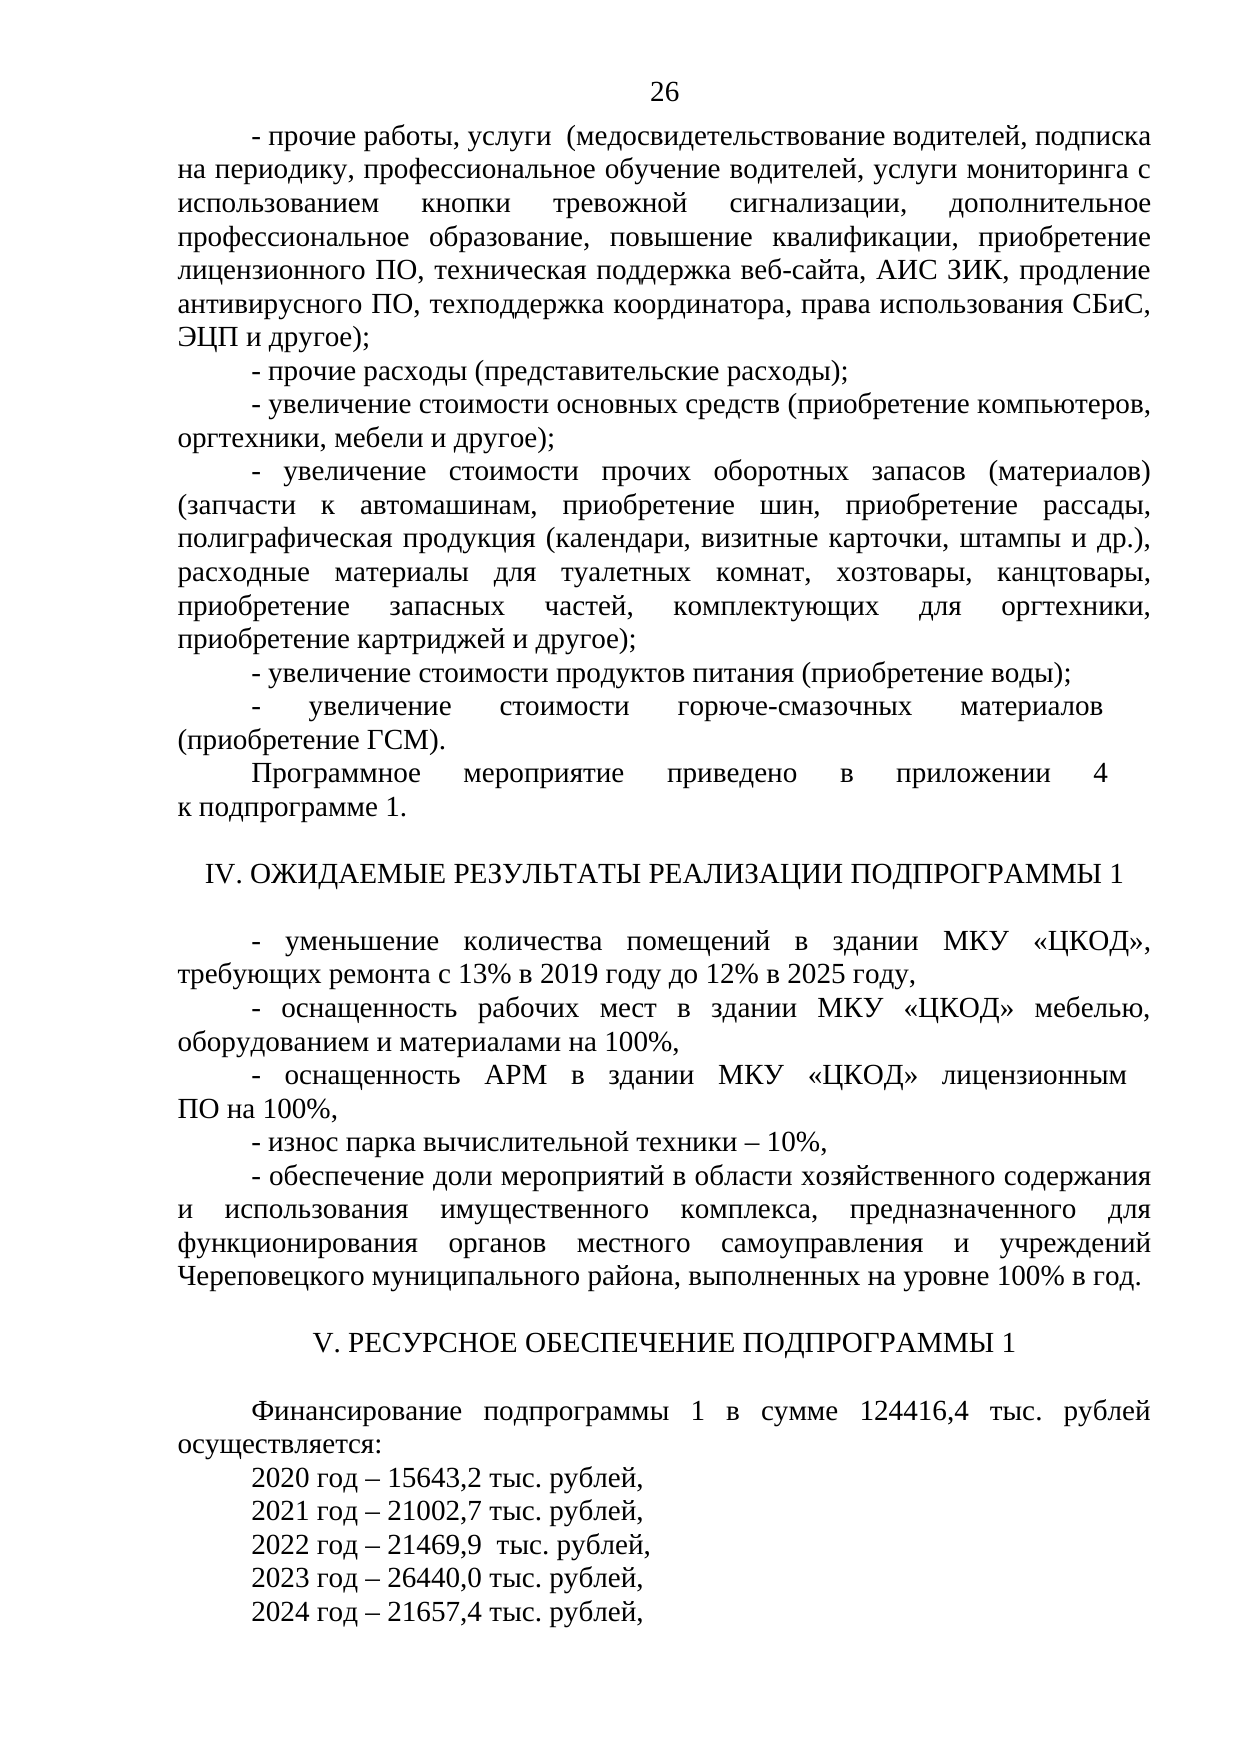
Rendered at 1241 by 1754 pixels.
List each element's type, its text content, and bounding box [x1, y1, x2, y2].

text 2021 год – 21002,7 тыс. рублей, [177, 1493, 1152, 1527]
text - увеличение стоимости основных средств (приобретение компьютеров, оргтехники, мебели и другое); [177, 386, 1152, 453]
text Финансирование подпрограммы 1 в сумме 124416,4 тыс. рублей осуществляется: [177, 1393, 1152, 1460]
text V. РЕСУРСНОЕ ОБЕСПЕЧЕНИЕ ПОДПРОГРАММЫ 1 [177, 1326, 1152, 1359]
text - уменьшение количества помещений в здании МКУ «ЦКОД», требующих ремонта с 13% в 2019 году до 12% в 2025 году, [177, 923, 1152, 990]
text - увеличение стоимости горюче-смазочных материалов (приобретение ГСМ). [177, 688, 1152, 755]
text Программное мероприятие приведено в приложении 4 к подпрограмме 1. [177, 755, 1152, 822]
text - увеличение стоимости продуктов питания (приобретение воды); [177, 655, 1152, 688]
text - прочие расходы (представительские расходы); [177, 353, 1152, 386]
text - оснащенность рабочих мест в здании МКУ «ЦКОД» мебелью, оборудованием и материалами на 100%, [177, 990, 1152, 1057]
text IV. ОЖИДАЕМЫЕ РЕЗУЛЬТАТЫ РЕАЛИЗАЦИИ ПОДПРОГРАММЫ 1 [177, 856, 1152, 889]
text 2024 год – 21657,4 тыс. рублей, [177, 1594, 1152, 1627]
text 2022 год – 21469,9 тыс. рублей, [177, 1527, 1152, 1560]
text - оснащенность АРМ в здании МКУ «ЦКОД» лицензионным ПО на 100%, [177, 1057, 1152, 1124]
text - износ парка вычислительной техники – 10%, [177, 1124, 1152, 1158]
text - обеспечение доли мероприятий в области хозяйственного содержания и использования имущественного комплекса, предназначенного для функционирования органов местного самоуправления и учреждений Череповецкого муниципального района, выполненных на уровне 100% в год. [177, 1158, 1152, 1292]
text - увеличение стоимости прочих оборотных запасов (материалов) (запчасти к автомашинам, приобретение шин, приобретение рассады, полиграфическая продукция (календари, визитные карточки, штампы и др.), расходные материалы для туалетных комнат, хозтовары, канцтовары, приобретение запасных частей, комплектующих для оргтехники, приобретение картриджей и другое); [177, 453, 1152, 655]
text - прочие работы, услуги (медосвидетельствование водителей, подписка на периодику, профессиональное обучение водителей, услуги мониторинга с использованием кнопки тревожной сигнализации, дополнительное профессиональное образование, повышение квалификации, приобретение лицензионного ПО, техническая поддержка веб-сайта, АИС ЗИК, продление антивирусного ПО, техподдержка координатора, права использования СБиС, ЭЦП и другое); [177, 118, 1152, 353]
text 2023 год – 26440,0 тыс. рублей, [177, 1560, 1152, 1594]
text 2020 год – 15643,2 тыс. рублей, [177, 1460, 1152, 1493]
